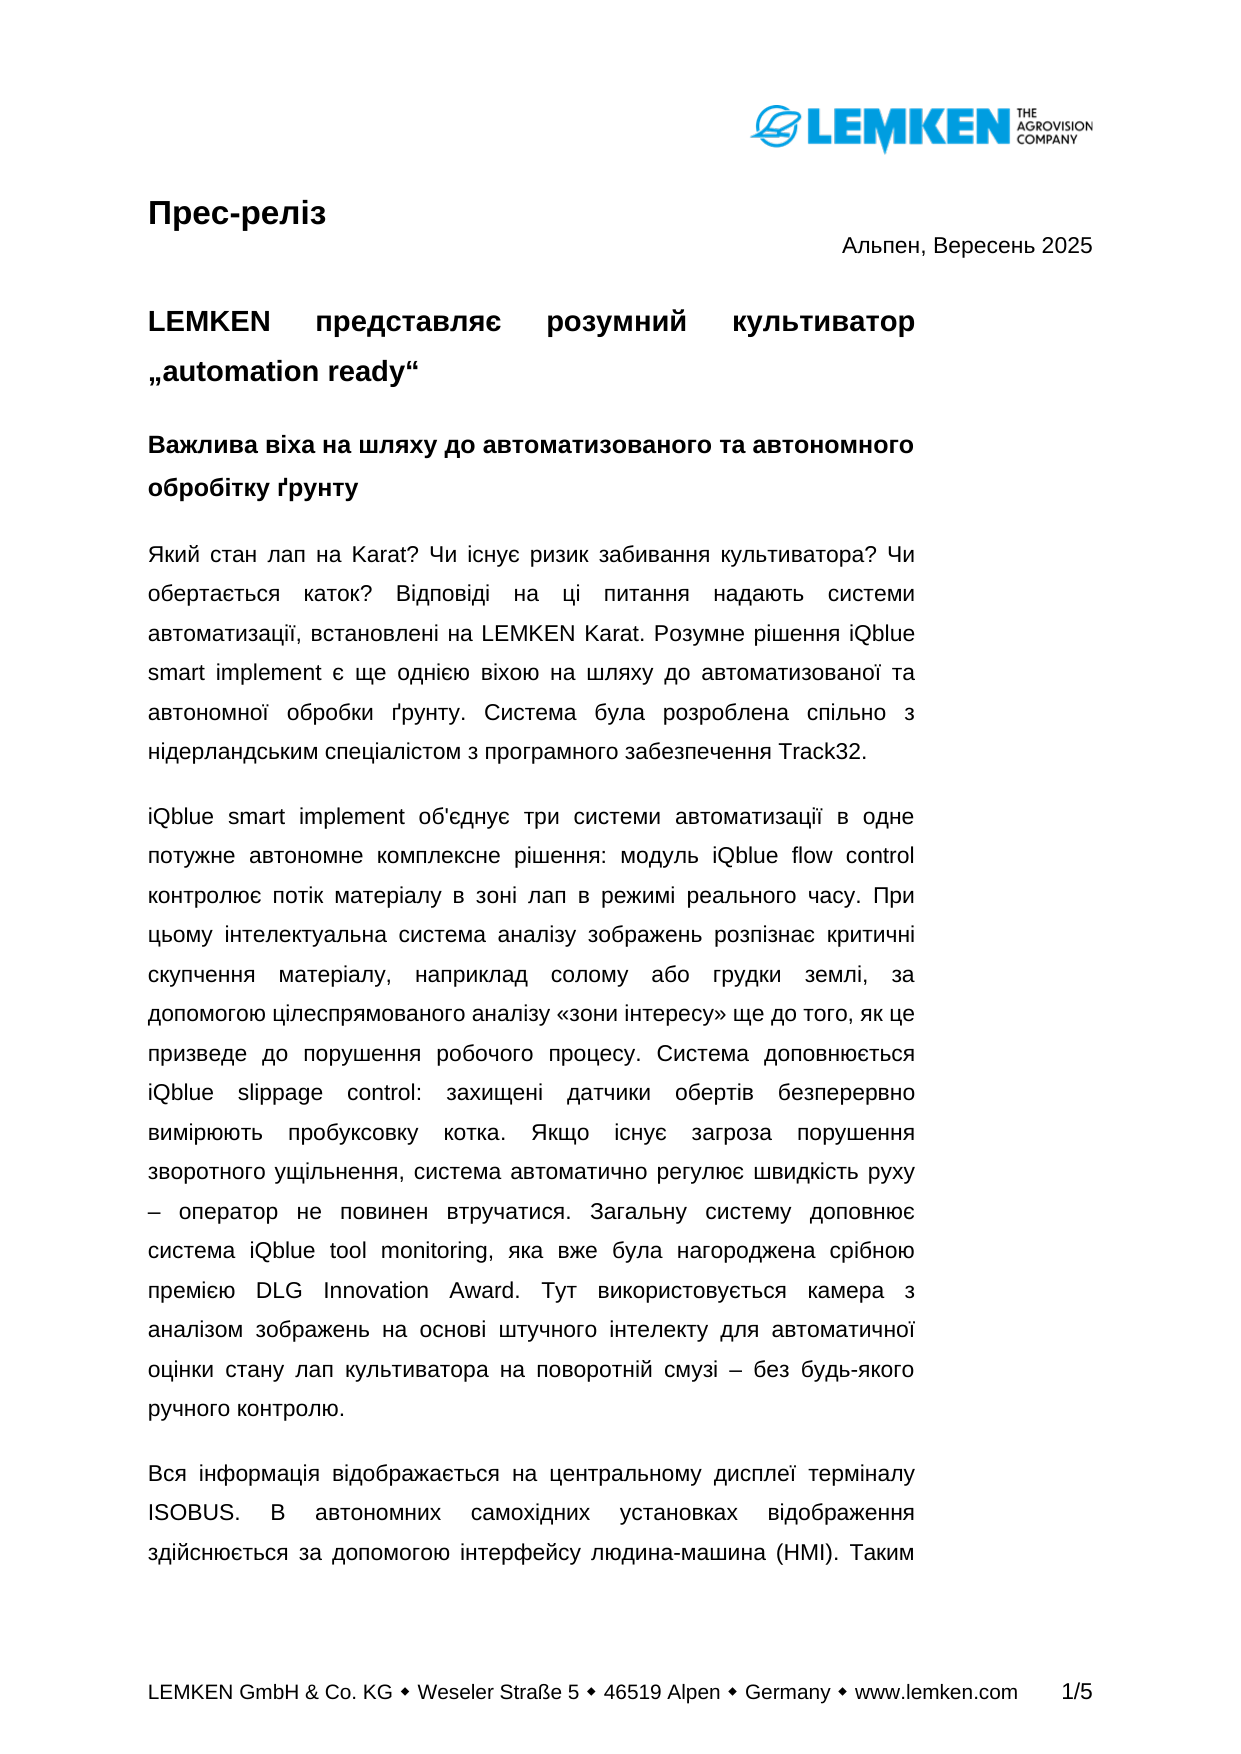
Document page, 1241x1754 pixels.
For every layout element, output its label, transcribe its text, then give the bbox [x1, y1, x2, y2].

picture [770, 115, 797, 129]
title Важлива віха на шляху до автоматизованого та автономного обробітку ґрунту [148, 430, 916, 502]
title LEMKEN представляє розумний культиватор „automation ready“ [148, 304, 916, 388]
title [148, 1459, 916, 1565]
picture [782, 126, 794, 136]
title Який стан лап на Karat? Чи існує ризик забивання культиватора? Чи обертається каток? Відповіді на ці питання надають системи автоматизації, встановлені на LEMKEN Karat. Розумне рішення iQblue smart implement є ще однією віхою на шляху до автоматизованої та автономної обробки ґрунту. Система була розроблена спільно з нідерландським спеціалістом з програмного забезпечення Track32. [148, 541, 916, 765]
picture [749, 105, 1093, 155]
picture [760, 109, 784, 131]
title iQblue smart implement об'єднує три системи автоматизації в одне потужне автономне комплексне рішення: модуль iQblue flow control контролює потік матеріалу в зоні лап в режимі реального часу. При цьому інтелектуальна система аналізу зображень розпізнає критичні скупчення матеріалу, наприклад солому або грудки землі, за допомогою цілеспрямованого аналізу «зони інтересу» ще до того, як це призведе до порушення робочого процесу. Система доповнюється iQblue slippage control: захищені датчики обертів безперервно вимірюють пробуксовку котка. Якщо існує загроза порушення зворотного ущільнення, система автоматично регулює швидкість руху – оператор не повинен втручатися. Загальну систему доповнює система iQblue tool monitoring, яка вже була нагороджена срібною премією DLG Innovation Award. Тут використовується камера з аналізом зображень на основі штучного інтелекту для автоматичної оцінки стану лап культиватора на поворотній смузі – без будь-якого ручного контролю. [148, 803, 916, 1421]
